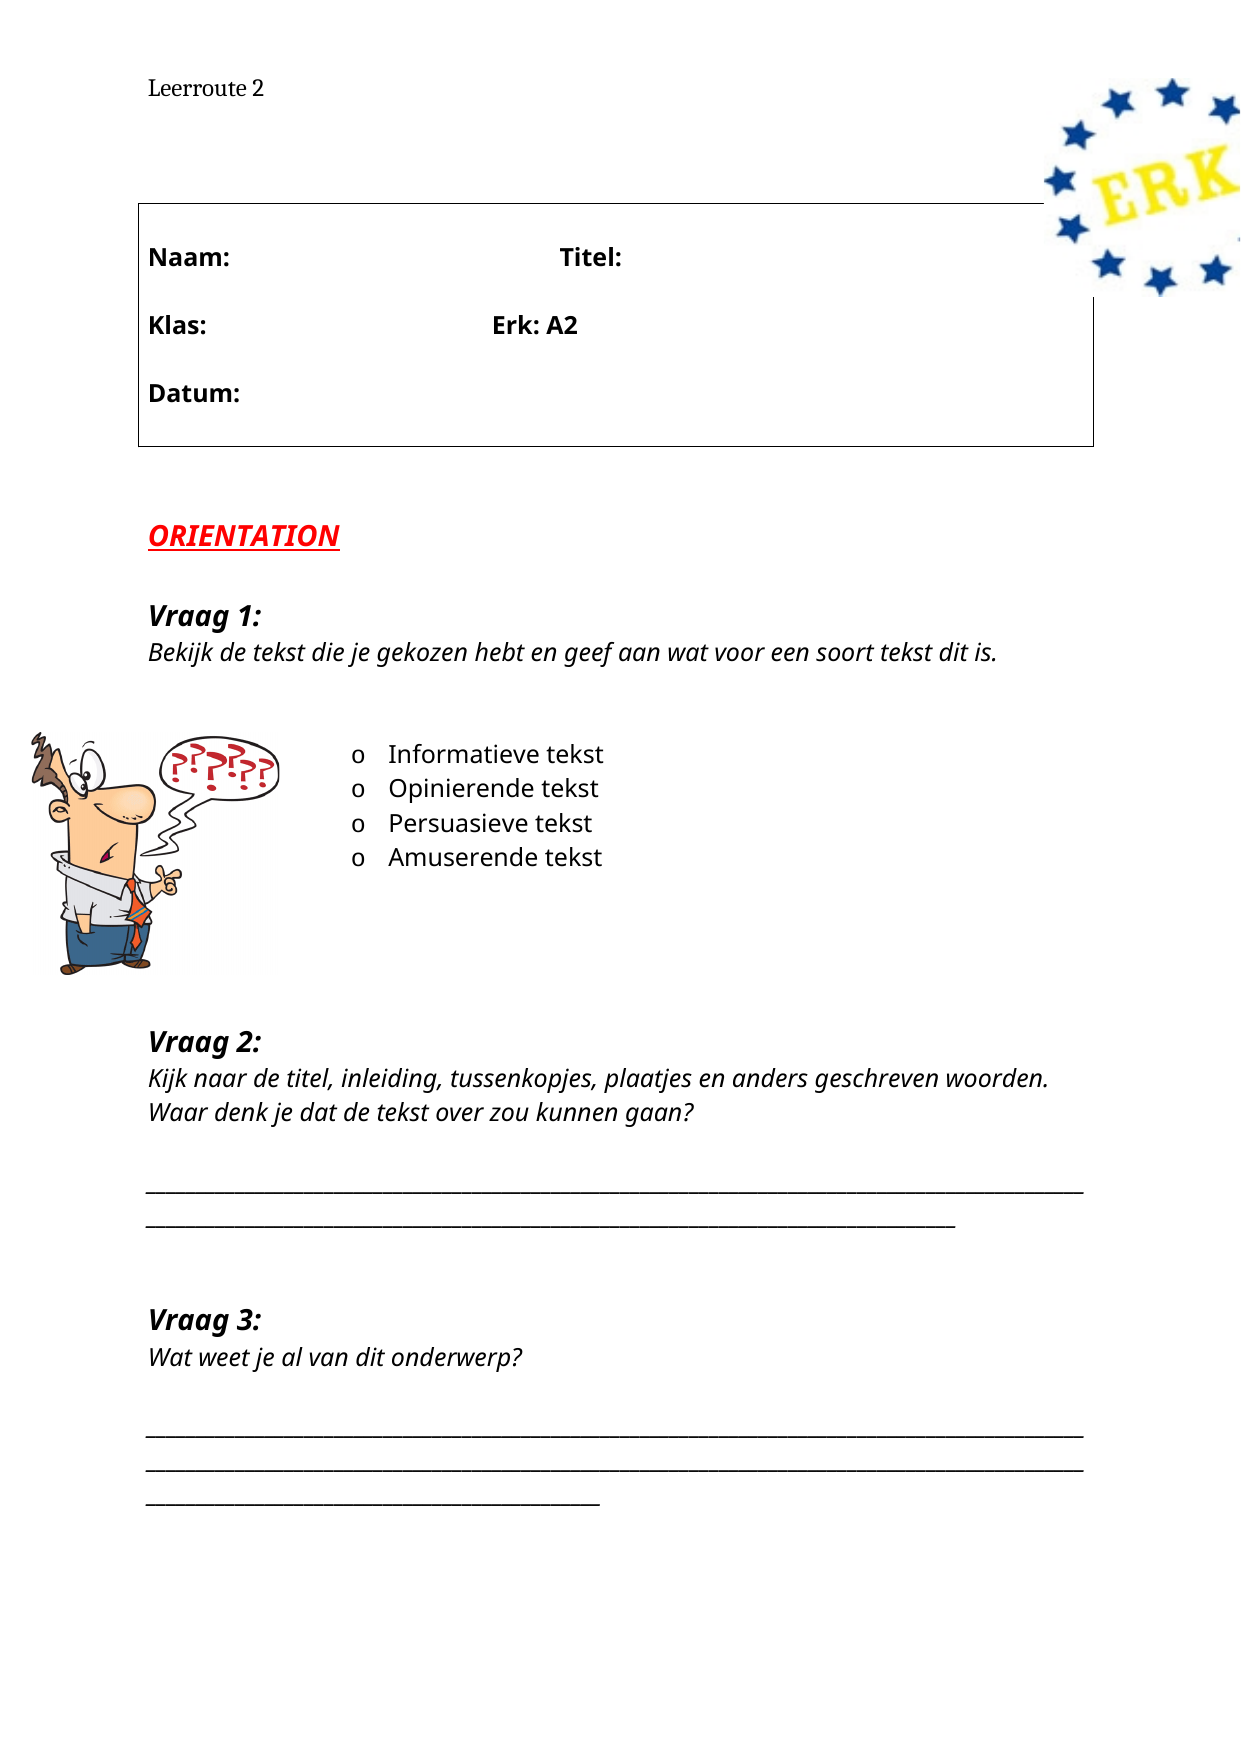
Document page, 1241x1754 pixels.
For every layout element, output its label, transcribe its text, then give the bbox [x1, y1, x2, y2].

text Wat weet je al van dit onderwerp? [148, 1339, 1093, 1373]
list Informatieve tekst [280, 737, 1093, 771]
text Vraag 2: [148, 1021, 1093, 1061]
text Vraag 1: [148, 595, 1093, 634]
list Datum: [148, 376, 1093, 410]
picture [1043, 78, 1241, 297]
list Amuserende tekst [280, 839, 1093, 874]
text Bekijk de tekst die je gekozen hebt en geef aan wat voor een soort tekst dit is. [148, 634, 1093, 669]
list Opinierende tekst [280, 771, 1093, 805]
list Persuasieve tekst [280, 805, 1093, 839]
text Kijk naar de titel, inleiding, tussenkopjes, plaatjes en anders geschreven woorden. Waar denk je dat de tekst over zou kunnen gaan? [148, 1061, 1093, 1129]
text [148, 1407, 1093, 1509]
text Vraag 3: [148, 1299, 1093, 1339]
list Klas: Erk: A2 [148, 308, 1093, 342]
text ORIENTATION [148, 516, 1093, 555]
text _________________________________________________________________________________________________________________________________________________________________________________ [148, 1163, 1093, 1231]
list Naam: Titel: [148, 240, 1043, 274]
picture [31, 732, 280, 975]
